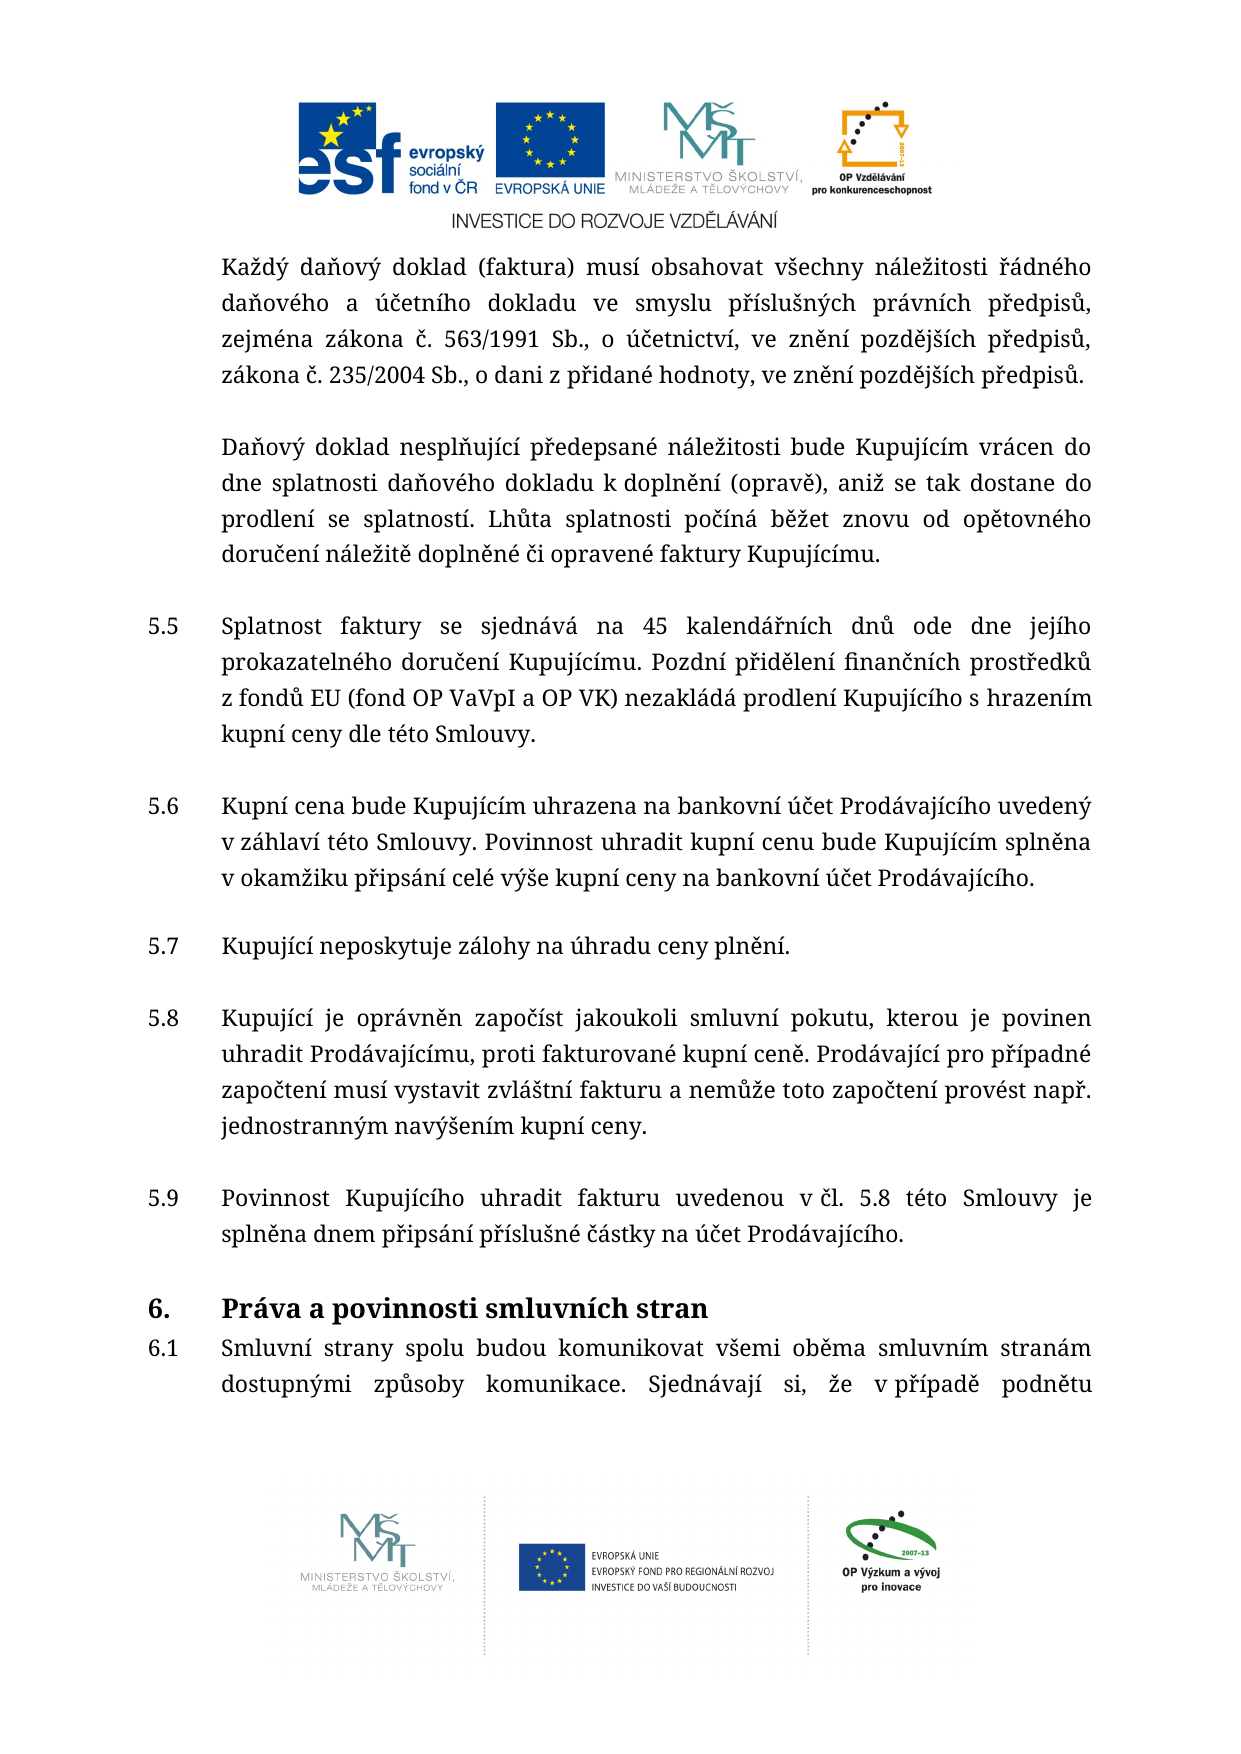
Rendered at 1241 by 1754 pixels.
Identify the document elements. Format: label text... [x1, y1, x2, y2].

text 5.5 Splatnost faktury se sjednává na 45 kalendářních dnů ode dne jejího prokazatelného doručení Kupujícímu. Pozdní přidělení finančních prostředků z fondů EU (fond OP VaVpI a OP VK) nezakládá prodlení Kupujícího s hrazením kupní ceny dle této Smlouvy. [148, 610, 1093, 749]
text 6. Práva a povinnosti smluvních stran [148, 1289, 1093, 1326]
picture [265, 1470, 975, 1681]
text 5.9 Povinnost Kupujícího uhradit fakturu uvedenou v čl. 5.8 této Smlouvy je splněna dnem připsání příslušné částky na účet Prodávajícího. [148, 1182, 1093, 1249]
text 5.6 Kupní cena bude Kupujícím uhrazena na bankovní účet Prodávajícího uvedený v záhlaví této Smlouvy. Povinnost uhradit kupní cenu bude Kupujícím splněna v okamžiku připsání celé výše kupní ceny na bankovní účet Prodávajícího. [148, 790, 1093, 893]
text Každý daňový doklad (faktura) musí obsahovat všechny náležitosti řádného daňového a účetního dokladu ve smyslu příslušných právních předpisů, zejména zákona č. 563/1991 Sb., o účetnictví, ve znění pozdějších předpisů, zákona č. 235/2004 Sb., o dani z přidané hodnoty, ve znění pozdějších předpisů. [221, 251, 1093, 390]
picture [265, 73, 975, 251]
text 5.8 Kupující je oprávněn započíst jakoukoli smluvní pokutu, kterou je povinen uhradit Prodávajícímu, proti fakturované kupní ceně. Prodávající pro případné započtení musí vystavit zvláštní fakturu a nemůže toto započtení provést např. jednostranným navýšením kupní ceny. [148, 1002, 1093, 1141]
text Daňový doklad nesplňující předepsané náležitosti bude Kupujícím vrácen do dne splatnosti daňového dokladu k doplnění (opravě), aniž se tak dostane do prodlení se splatností. Lhůta splatnosti počíná běžet znovu od opětovného doručení náležitě doplněné či opravené faktury Kupujícímu. [221, 431, 1093, 570]
text 5.7 Kupující neposkytuje zálohy na úhradu ceny plnění. [148, 930, 1093, 961]
